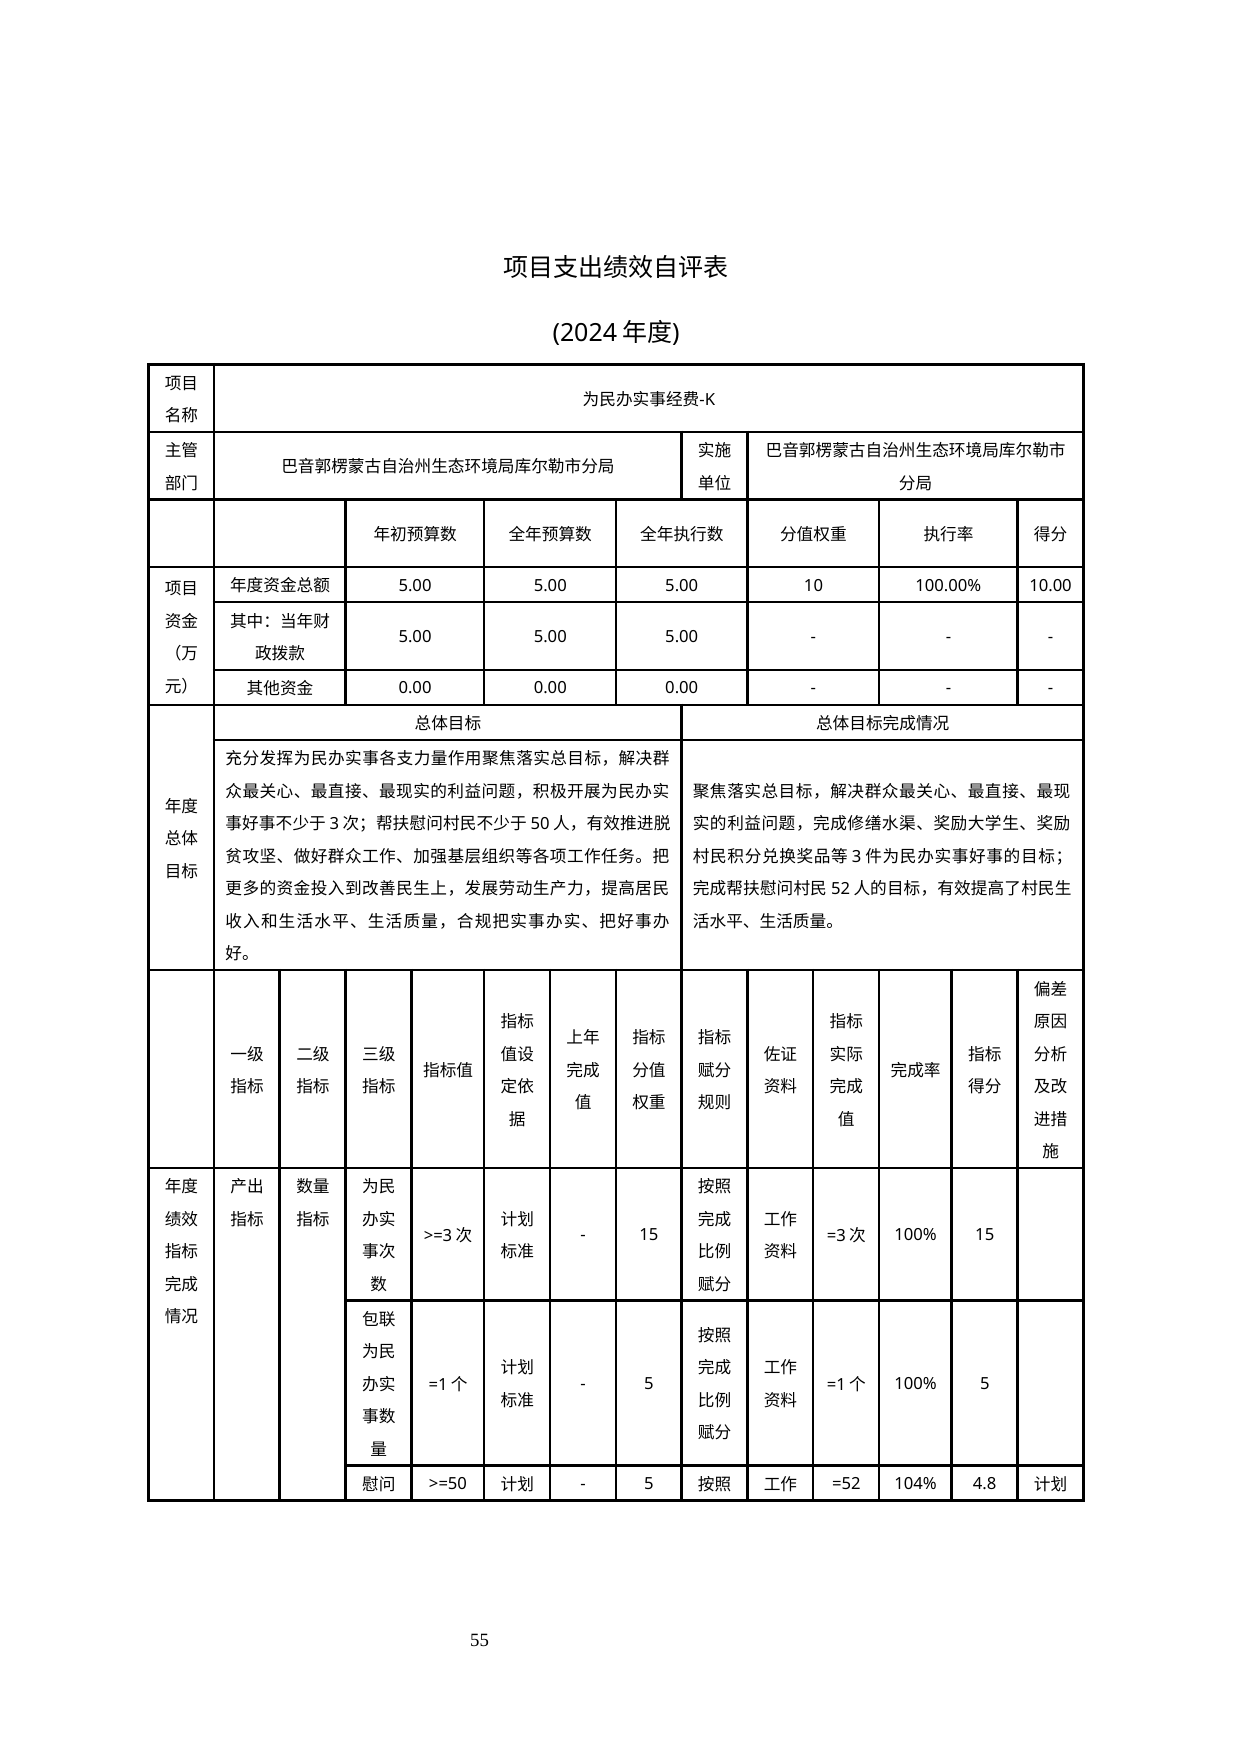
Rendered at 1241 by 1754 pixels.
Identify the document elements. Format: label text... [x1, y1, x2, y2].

table_cell >=50人 [413, 1467, 483, 1499]
table_cell 产出指标 [215, 1169, 278, 1499]
table_cell >=3次 [413, 1169, 483, 1299]
table_cell 巴音郭楞蒙古自治州生态环境局库尔勒市分局 [749, 433, 1082, 498]
table_cell 0.00 [347, 671, 483, 703]
table_cell 佐证资料 [749, 971, 812, 1166]
table_cell 15 [617, 1169, 680, 1299]
table_cell 其他资金 [215, 671, 344, 703]
table_cell 104% [880, 1467, 950, 1499]
table_cell 15 [953, 1169, 1016, 1299]
table_cell 总体目标完成情况 [683, 706, 1082, 739]
table_cell 数量指标 [281, 1169, 344, 1499]
table_cell 指标得分 [953, 971, 1016, 1166]
table_cell 工作资料 [749, 1467, 812, 1499]
table_cell - [551, 1169, 615, 1299]
table_cell 指标分值权重 [617, 971, 680, 1166]
table_cell 执行率 [880, 501, 1016, 566]
table_cell 年初预算数 [347, 501, 483, 566]
table_cell 年度总体目标 [150, 706, 213, 969]
table_cell - [551, 1302, 615, 1464]
table_cell [150, 501, 213, 566]
table_cell =1个 [413, 1302, 483, 1464]
table_cell 计划标准 [485, 1169, 549, 1299]
table_cell 聚焦落实总目标，解决群众最关心、最直接、最现实的利益问题，完成修缮水渠、奖励大学生、奖励村民积分兑换奖品等3件为民办实事好事的目标；完成帮扶慰问村民52人的目标，有效提高了村民生活水平、生活质量。 [683, 741, 1082, 969]
table_cell 0.00 [485, 671, 615, 703]
table_cell 为民办实事经费-K [215, 366, 1082, 431]
table_cell [1019, 1169, 1082, 1299]
table_cell 三级指标 [347, 971, 410, 1166]
table_cell 5 [617, 1467, 680, 1499]
table_cell 得分 [1019, 501, 1082, 566]
table_cell 工作资料 [749, 1169, 812, 1299]
table_cell 计划标准 [485, 1302, 549, 1464]
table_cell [1019, 1467, 1082, 1499]
table_cell 项目资金 （万元） [150, 568, 213, 703]
table_cell 指标赋分规则 [683, 971, 746, 1166]
table_cell 指标值设定依据 [485, 971, 549, 1166]
table_cell 5.00 [347, 568, 483, 601]
table_cell [215, 501, 344, 566]
table_cell 一级指标 [215, 971, 278, 1166]
table_cell 主管部门 [150, 433, 213, 498]
table_cell 偏差原因分析及改进措施 [1019, 971, 1082, 1166]
table_cell 实施单位 [683, 433, 746, 498]
table_cell 0.00 [617, 671, 746, 703]
table_cell - [749, 603, 878, 668]
table_cell 年度资金总额 [215, 568, 344, 601]
table_cell - [880, 671, 1016, 703]
table_cell 5.00 [485, 603, 615, 668]
table_cell =52人 [814, 1467, 878, 1499]
table_cell 上年完成值 [551, 971, 615, 1166]
table_cell 100% [880, 1302, 950, 1464]
table_cell 5 [617, 1302, 680, 1464]
table_cell 项目名称 [150, 366, 213, 431]
table_cell 工作资料 [749, 1302, 812, 1464]
table_cell 二级指标 [281, 971, 344, 1166]
table_cell - [1019, 603, 1082, 668]
table_cell 按照完成比例赋分 [683, 1467, 746, 1499]
table_cell - [880, 603, 1016, 668]
table_cell 分值权重 [749, 501, 878, 566]
table_cell 指标实际完成值 [814, 971, 878, 1166]
table_cell - [1019, 671, 1082, 703]
table_cell 100% [880, 1169, 950, 1299]
table_cell 5.00 [617, 603, 746, 668]
table_cell 为民办实事次数 [347, 1169, 410, 1299]
table_cell 年度绩效指标完成情况 [150, 1169, 213, 1499]
table_cell 按照完成比例赋分 [683, 1169, 746, 1299]
table_cell [150, 971, 213, 1166]
table_cell 按照完成比例赋分 [683, 1302, 746, 1464]
table_cell 5.00 [485, 568, 615, 601]
table_cell 计划标准 [485, 1467, 549, 1499]
table_cell 10 [749, 568, 878, 601]
table_cell - [749, 671, 878, 703]
table_cell 5.00 [347, 603, 483, 668]
table_cell =3次 [814, 1169, 878, 1299]
table_cell 5.00 [617, 568, 746, 601]
table_cell 慰问村民人数 [347, 1467, 410, 1499]
table_cell =1个 [814, 1302, 878, 1464]
table_cell 指标值 [413, 971, 483, 1166]
table_cell (2024年度) [148, 298, 1083, 363]
table_cell 全年执行数 [617, 501, 746, 566]
table_cell - [551, 1467, 615, 1499]
table_cell 10.00 [1019, 568, 1082, 601]
table_cell 其中：当年财政拨款 [215, 603, 344, 668]
table_cell 完成率 [880, 971, 950, 1166]
table_cell 充分发挥为民办实事各支力量作用聚焦落实总目标，解决群众最关心、最直接、最现实的利益问题，积极开展为民办实事好事不少于3次；帮扶慰问村民不少于50人，有效推进脱贫攻坚、做好群众工作、加强基层组织等各项工作任务。把更多的资金投入到改善民生上，发展劳动生产力，提高居民收入和生活水平、生活质量，合规把实事办实、把好事办好。 [215, 741, 680, 969]
table_cell 巴音郭楞蒙古自治州生态环境局库尔勒市分局 [215, 433, 680, 498]
table_header 项目支出绩效自评表 [148, 233, 1083, 298]
table_cell 全年预算数 [485, 501, 615, 566]
table_cell 总体目标 [215, 706, 680, 739]
table_cell 4.8 [953, 1467, 1016, 1499]
table_cell 100.00% [880, 568, 1016, 601]
table_cell [1019, 1302, 1082, 1464]
table_cell 包联为民办实事数量 [347, 1302, 410, 1464]
table_cell 5 [953, 1302, 1016, 1464]
